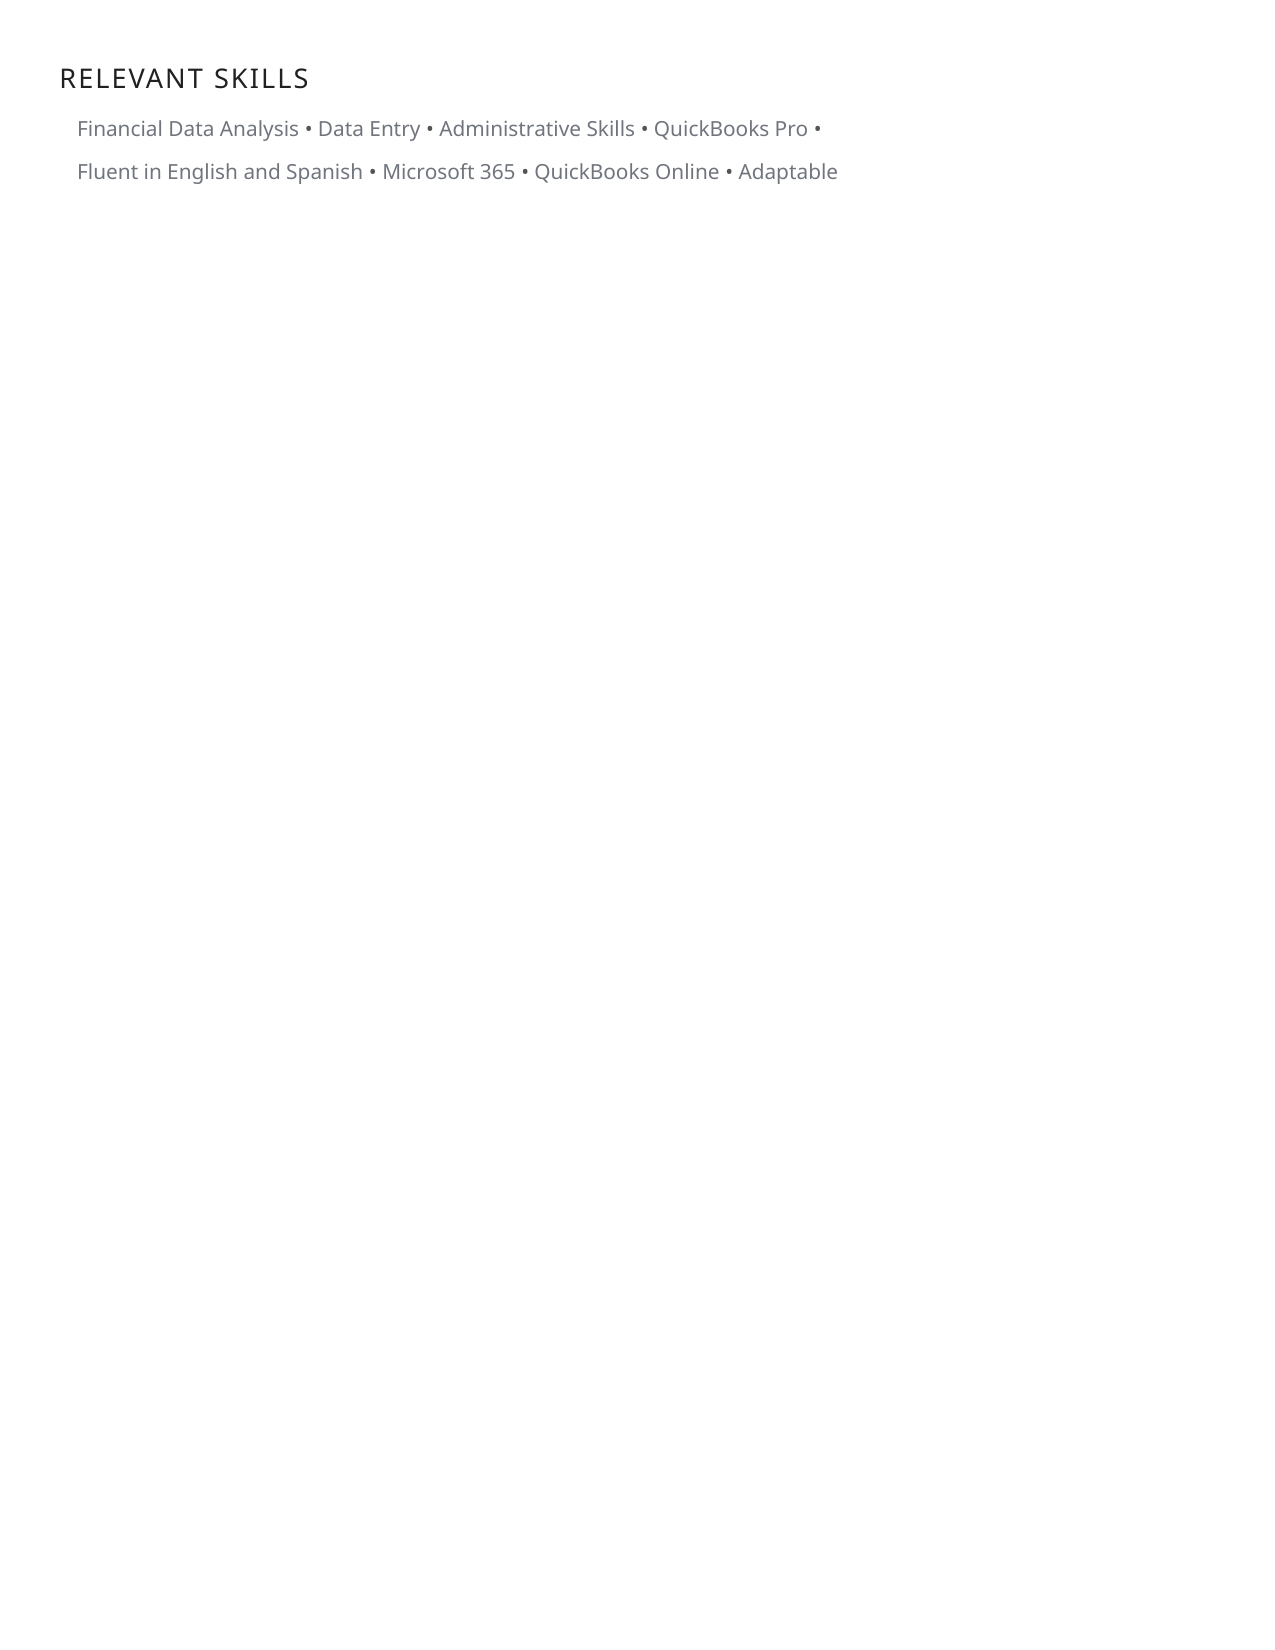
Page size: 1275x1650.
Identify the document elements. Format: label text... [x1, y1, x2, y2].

text RELEVANT SKILLS [59, 59, 1216, 96]
text Fluent in English and Spanish • Microsoft 365 • QuickBooks Online • Adaptable [77, 157, 1216, 185]
text Financial Data Analysis • Data Entry • Administrative Skills • QuickBooks Pro • [77, 114, 1216, 143]
